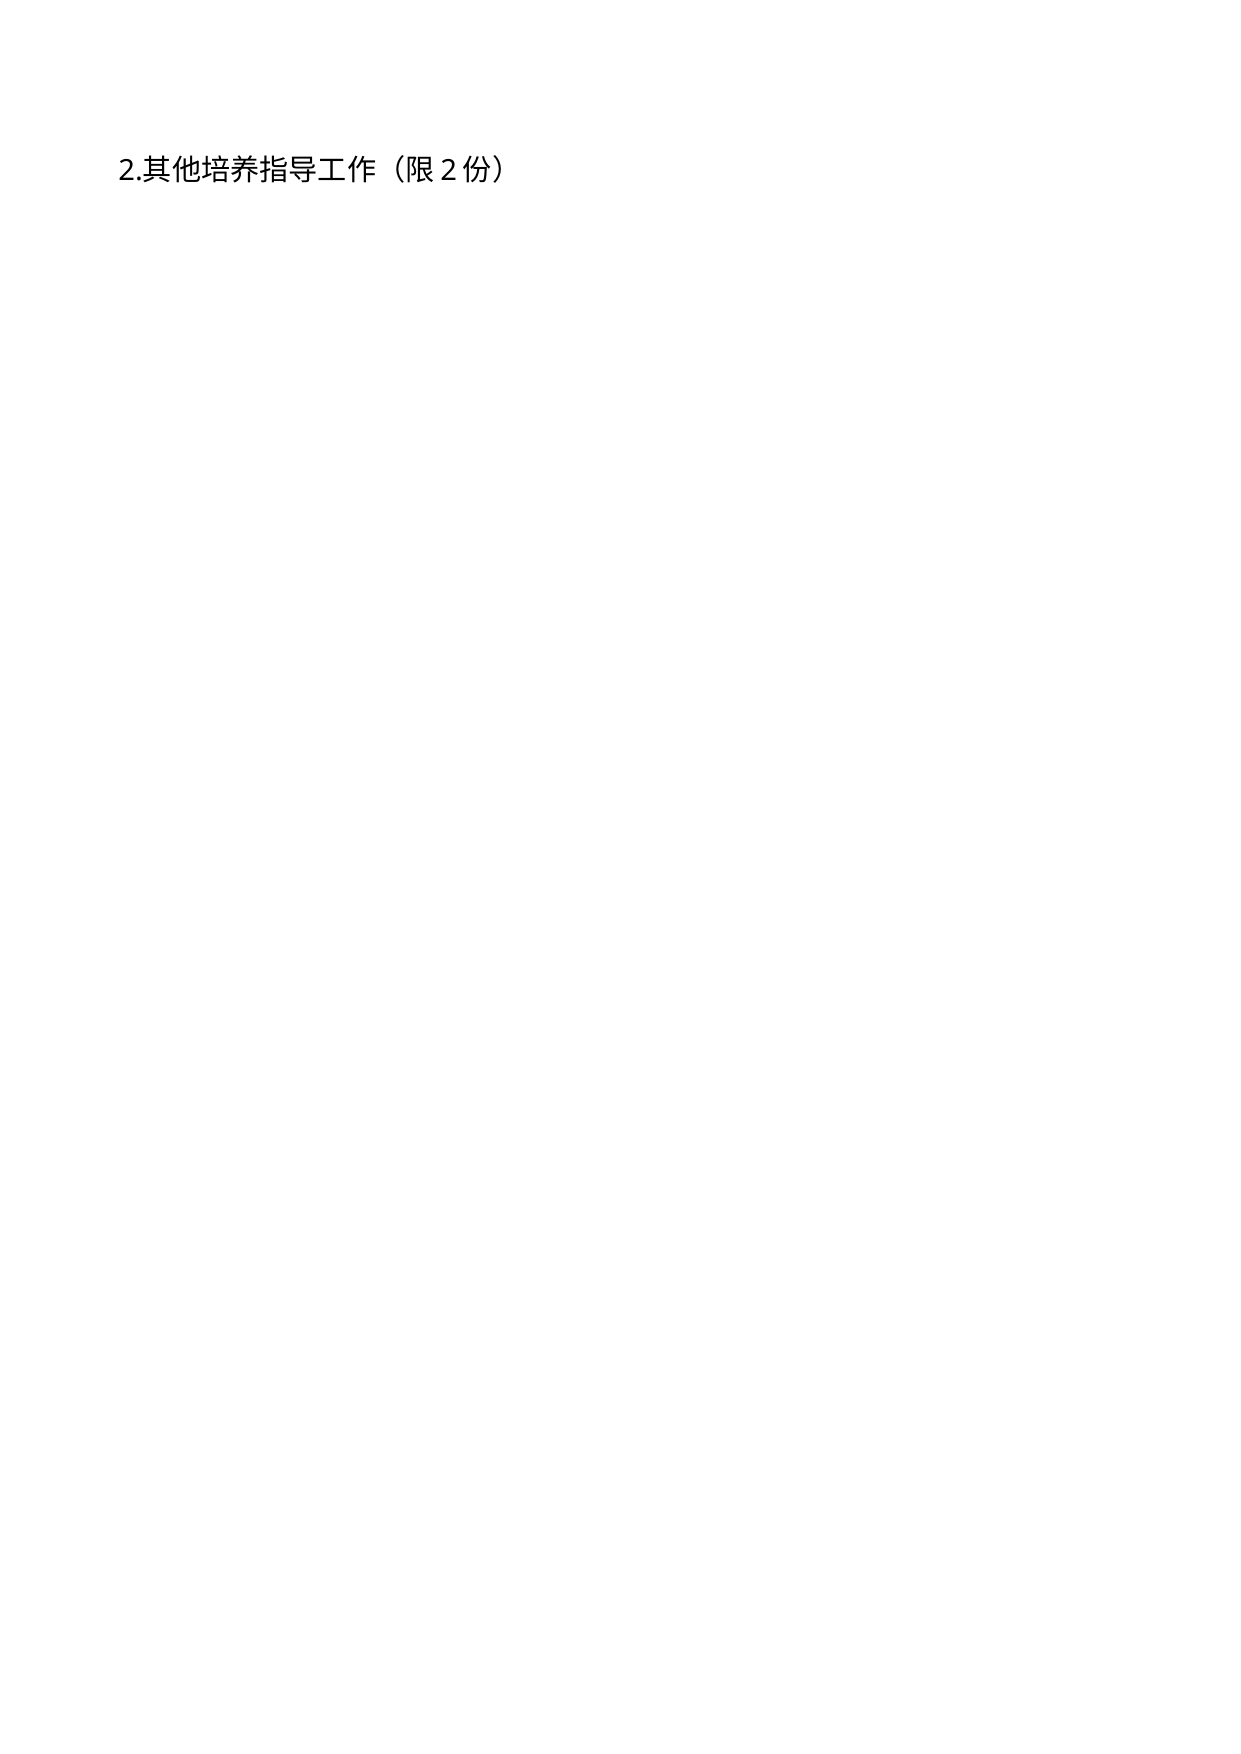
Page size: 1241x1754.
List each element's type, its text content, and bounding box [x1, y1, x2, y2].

text 2.其他培养指导工作（限2份） [118, 135, 1053, 200]
